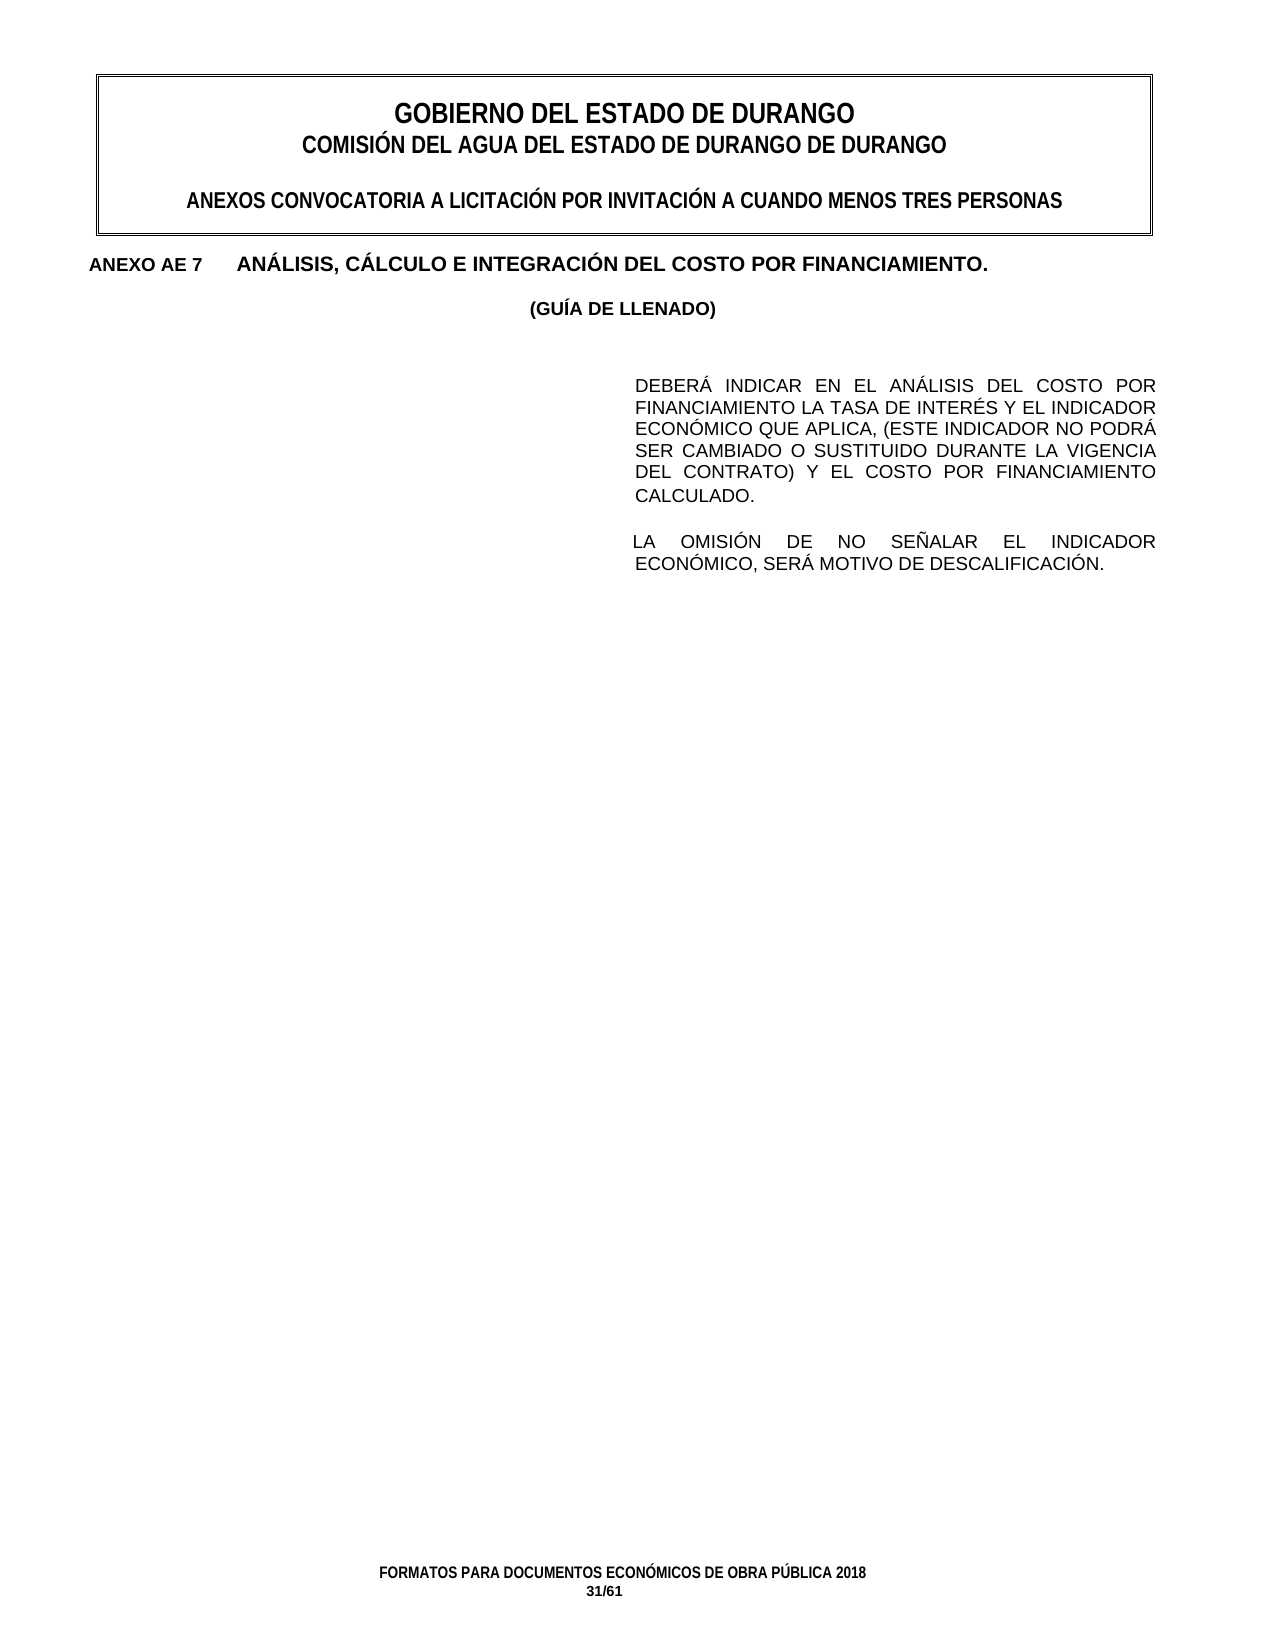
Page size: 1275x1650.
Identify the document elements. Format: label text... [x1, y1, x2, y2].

text DEBERÁ INDICAR EN EL ANÁLISIS DEL COSTO POR FINANCIAMIENTO LA TASA DE INTERÉS Y EL INDICADOR ECONÓMICO QUE APLICA, (ESTE INDICADOR NO PODRÁ SER CAMBIADO O SUSTITUIDO DURANTE LA VIGENCIA DEL CONTRATO) Y EL COSTO POR FINANCIAMIENTO CALCULADO. [635, 375, 1157, 507]
text LA OMISIÓN DE NO SEÑALAR EL INDICADOR ECONÓMICO, SERÁ MOTIVO DE DESCALIFICACIÓN. [632, 531, 1157, 574]
